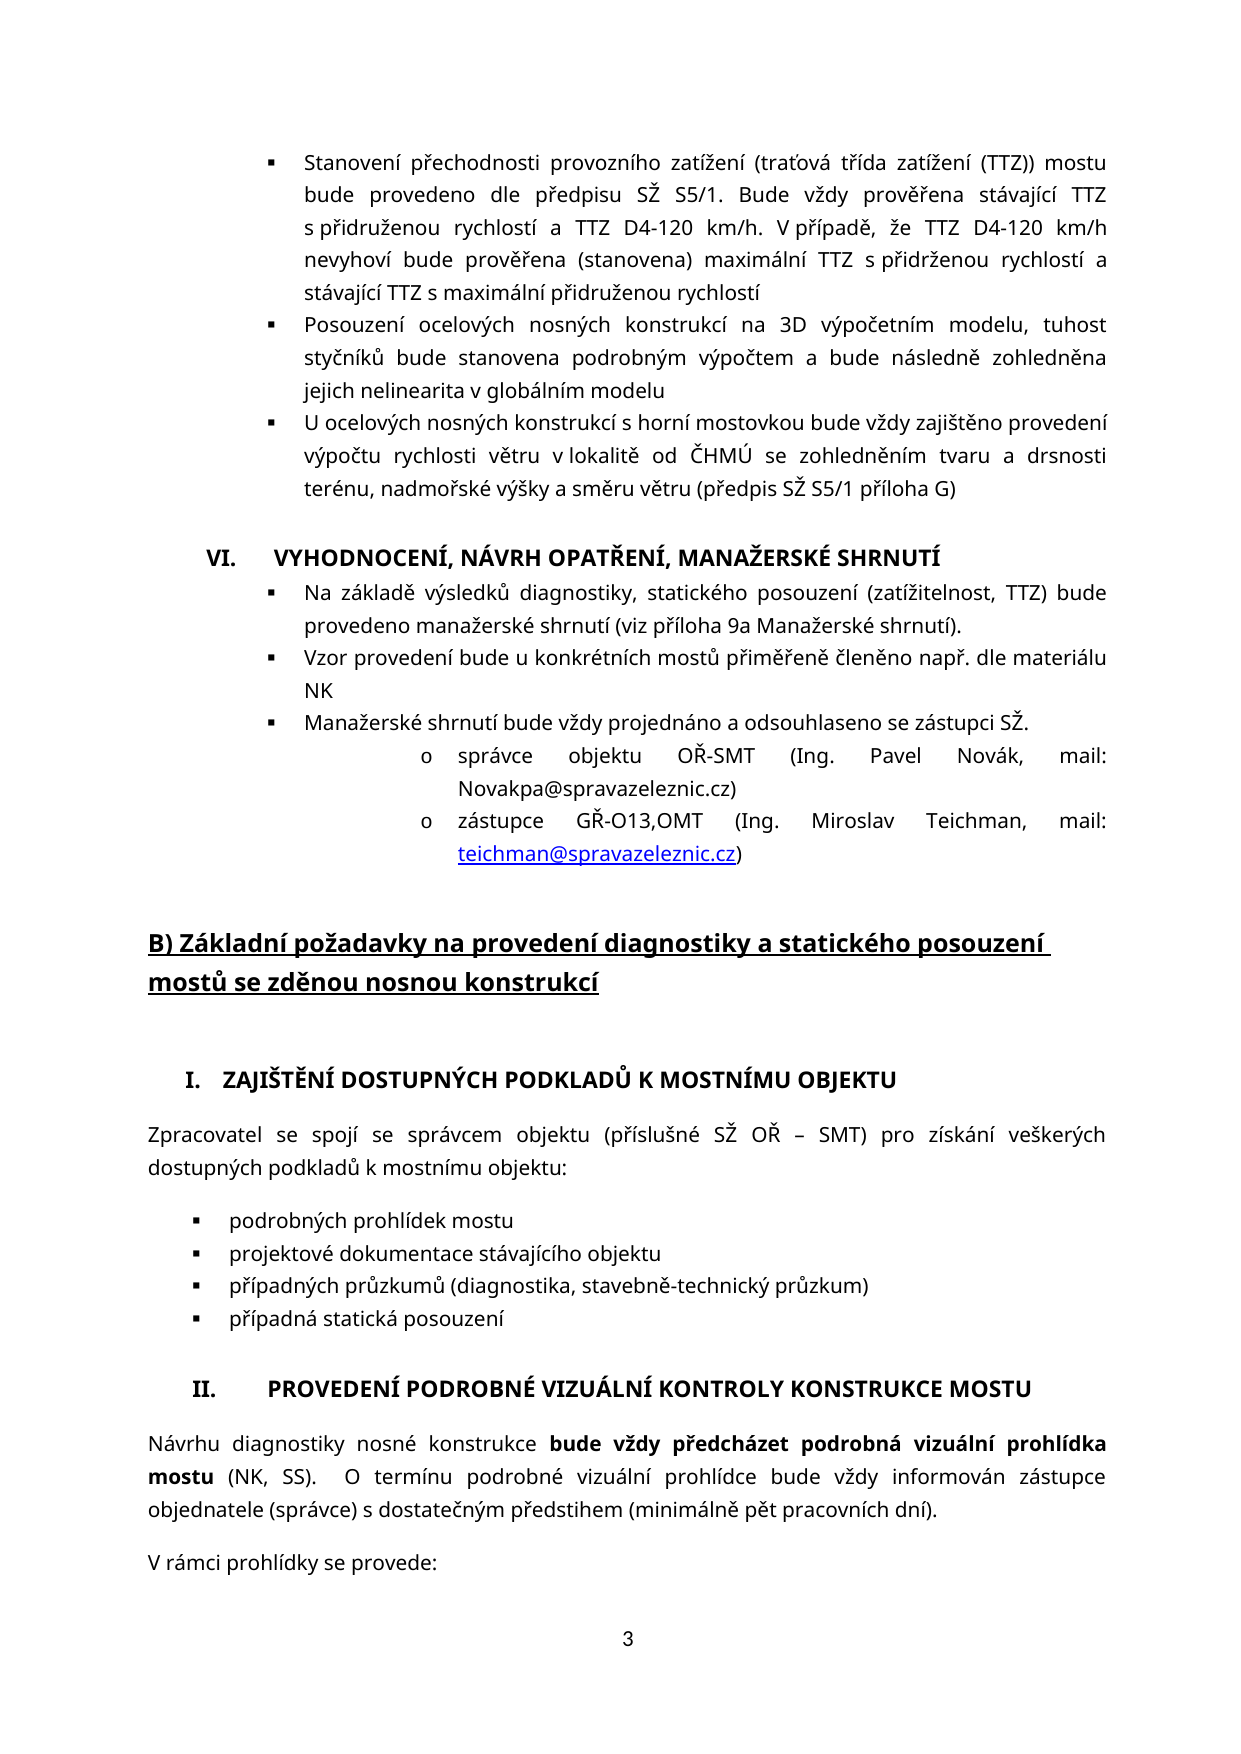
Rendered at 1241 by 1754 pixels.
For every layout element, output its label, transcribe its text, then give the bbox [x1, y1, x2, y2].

list VYHODNOCENÍ, NÁVRH OPATŘENÍ, MANAŽERSKÉ SHRNUTÍ [236, 542, 1107, 573]
text Návrhu diagnostiky nosné konstrukce bude vždy předcházet podrobná vizuální prohlídka mostu (NK, SS). O termínu podrobné vizuální prohlídce bude vždy informován zástupce objednatele (správce) s dostatečným předstihem (minimálně pět pracovních dní). [148, 1429, 1107, 1523]
list projektové dokumentace stávajícího objektu [191, 1239, 1107, 1267]
list Stanovení přechodnosti provozního zatížení (traťová třída zatížení (TTZ)) mostu bude provedeno dle předpisu SŽ S5/1. Bude vždy prověřena stávající TTZ s přidruženou rychlostí a TTZ D4-120 km/h. V případě, že TTZ D4-120 km/h nevyhoví bude prověřena (stanovena) maximální TTZ s přidrženou rychlostí a stávající TTZ s maximální přidruženou rychlostí [266, 148, 1107, 306]
list zástupce GŘ-O13,OMT (Ing. Miroslav Teichman, mail: teichman@spravazeleznic.cz) [420, 806, 1107, 868]
list ZAJIŠTĚNÍ DOSTUPNÝCH PODKLADŮ K MOSTNÍMU OBJEKTU [185, 1063, 1107, 1095]
list Posouzení ocelových nosných konstrukcí na 3D výpočetním modelu, tuhost styčníků bude stanovena podrobným výpočtem a bude následně zohledněna jejich nelinearita v globálním modelu [266, 311, 1107, 404]
list podrobných prohlídek mostu [191, 1206, 1107, 1235]
list případná statická posouzení [191, 1304, 1107, 1333]
list Vzor provedení bude u konkrétních mostů přiměřeně členěno např. dle materiálu NK [266, 643, 1107, 704]
list U ocelových nosných konstrukcí s horní mostovkou bude vždy zajištěno provedení výpočtu rychlosti větru v lokalitě od ČHMÚ se zohledněním tvaru a drsnosti terénu, nadmořské výšky a směru větru (předpis SŽ S5/1 příloha G) [266, 408, 1107, 502]
list PROVEDENÍ PODROBNÉ VIZUÁLNÍ KONTROLY KONSTRUKCE MOSTU [192, 1373, 1107, 1404]
list Manažerské shrnutí bude vždy projednáno a odsouhlaseno se zástupci SŽ. [266, 708, 1107, 737]
list správce objektu OŘ-SMT (Ing. Pavel Novák, mail: Novakpa@spravazeleznic.cz) [420, 741, 1107, 802]
list případných průzkumů (diagnostika, stavebně-technický průzkum) [191, 1272, 1107, 1300]
text Zpracovatel se spojí se správcem objektu (příslušné SŽ OŘ – SMT) pro získání veškerých dostupných podkladů k mostnímu objektu: [148, 1120, 1107, 1181]
text V rámci prohlídky se provede: [148, 1548, 1107, 1577]
list Na základě výsledků diagnostiky, statického posouzení (zatížitelnost, TTZ) bude provedeno manažerské shrnutí (viz příloha 9a Manažerské shrnutí). [266, 578, 1107, 639]
text B) Základní požadavky na provedení diagnostiky a statického posouzení mostů se zděnou nosnou konstrukcí [148, 925, 1107, 998]
